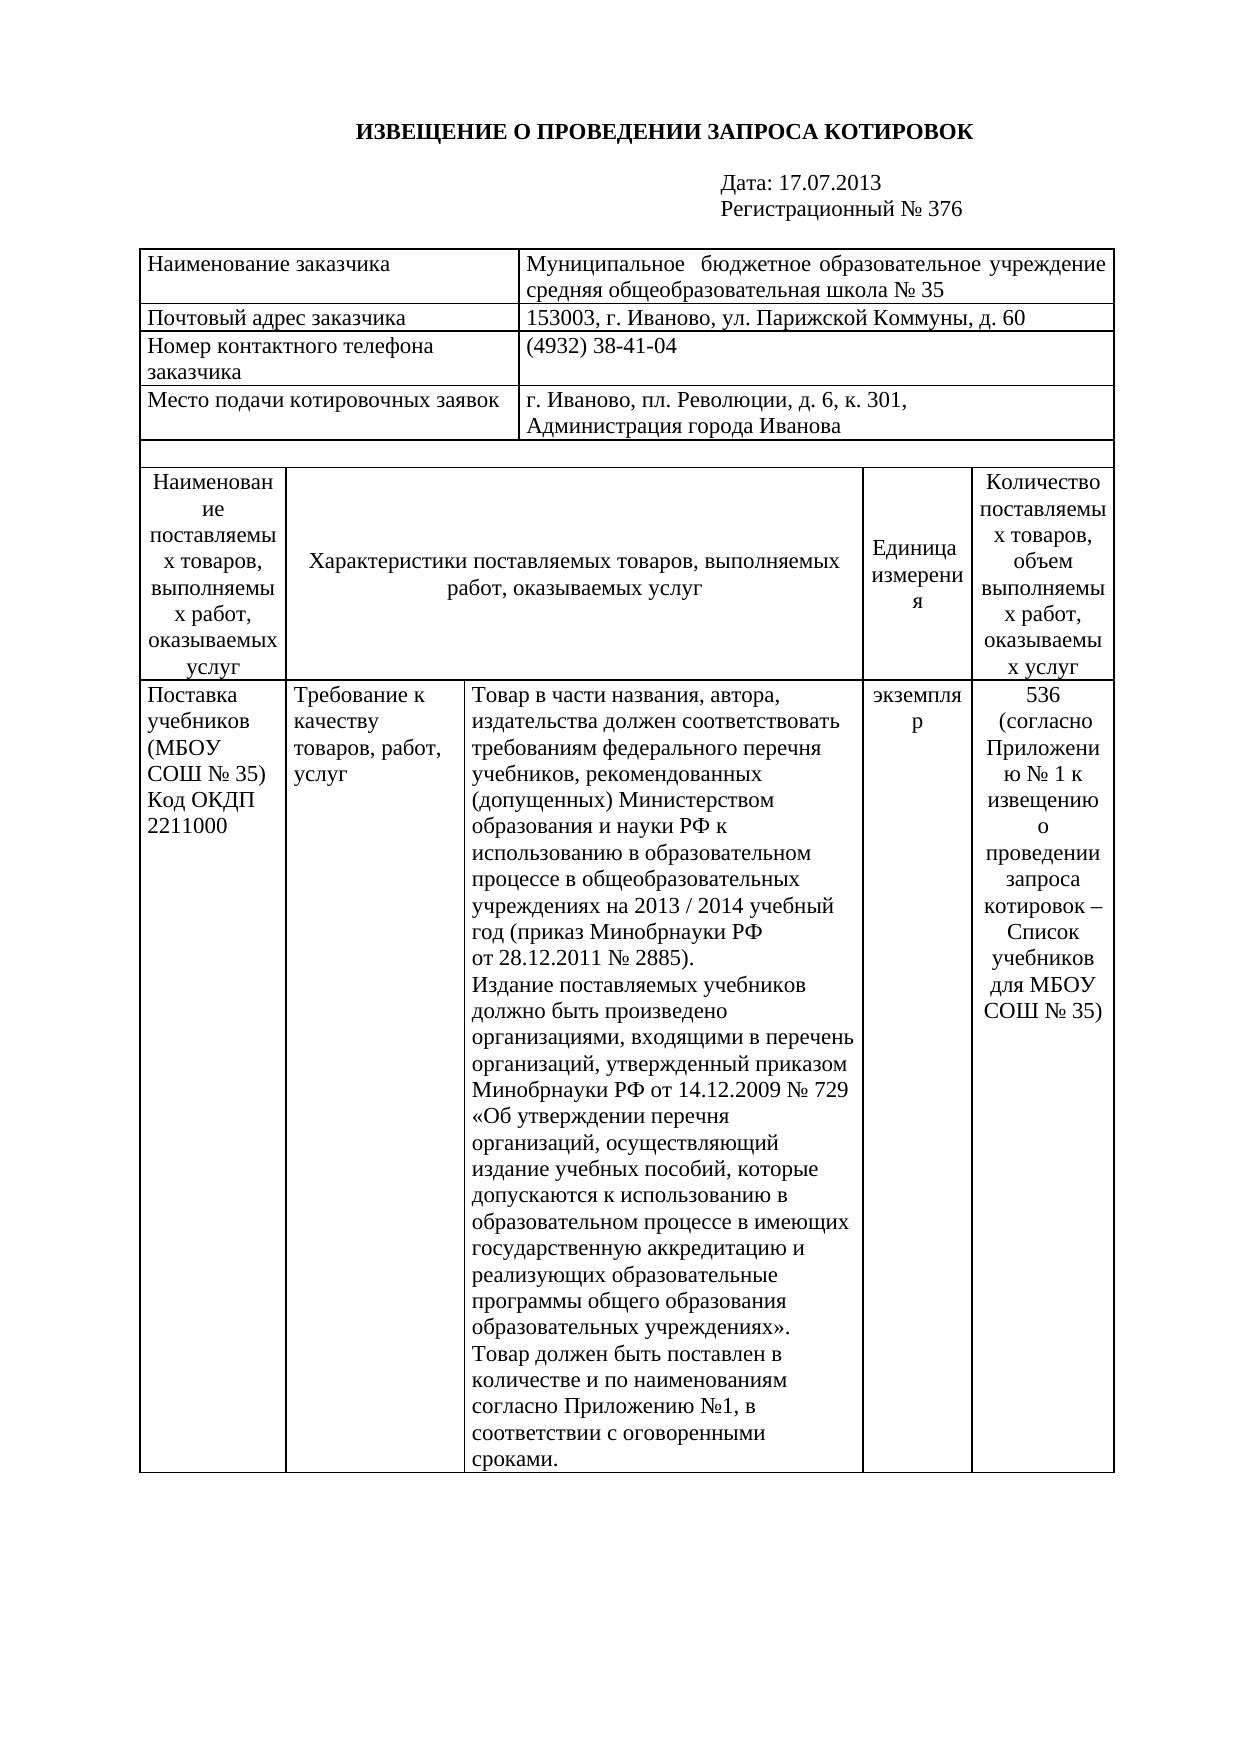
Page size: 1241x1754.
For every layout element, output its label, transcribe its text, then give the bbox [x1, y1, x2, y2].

table_cell Место подачи котировочных заявок [141, 386, 518, 439]
table_cell Единица измерения [864, 468, 971, 679]
table_cell экземпляр [864, 681, 971, 1471]
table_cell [141, 681, 285, 1471]
table_cell Почтовый адрес заказчика [141, 304, 518, 330]
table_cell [973, 681, 1113, 1471]
text ИЗВЕЩЕНИЕ О ПРОВЕДЕНИИ ЗАПРОСА КОТИРОВОК [177, 118, 1152, 144]
table_header Наименование заказчика [141, 250, 518, 302]
table_cell Количество поставляемых товаров, объем выполняемых работ, оказываемых услуг [973, 468, 1113, 679]
table_cell (4932) 38-41-04 [520, 332, 1113, 385]
table_cell Требование к качеству товаров, работ, услуг [287, 681, 464, 1471]
table_cell Товар в части названия, автора, издательства должен соответствовать требованиям федерального перечня учебников, рекомендованных (допущенных) Министерством образования и науки РФ к использованию в образовательном процессе в общеобразовательных учреждениях на 2013 / 2014 учебный год (приказ Минобрнауки РФ от 28.12.2011 № 2885). Издание поставляемых учебников должно быть произведено организациями, входящими в перечень организаций, утвержденный приказом Минобрнауки РФ от 14.12.2009 № 729 «Об утверждении перечня организаций, осуществляющий издание учебных пособий, которые допускаются к использованию в образовательном процессе в имеющих государственную аккредитацию и реализующих образовательные программы общего образования образовательных учреждениях». Товар должен быть поставлен в количестве и по наименованиям согласно Приложению №1, в соответствии с оговоренными сроками. [465, 681, 862, 1471]
text Регистрационный № 376 [177, 196, 1152, 222]
text Дата: 17.07.2013 [177, 169, 1152, 196]
table_cell [141, 441, 1113, 467]
table_cell Характеристики поставляемых товаров, выполняемых работ, оказываемых услуг [287, 468, 862, 679]
table_cell 153003, г. Иваново, ул. Парижской Коммуны, д. 60 [520, 304, 1113, 330]
table_cell Наименование поставляемых товаров, выполняемых работ, оказываемых услуг [141, 468, 285, 679]
table_header Муниципальное бюджетное образовательное учреждение средняя общеобразовательная школа № 35 [520, 250, 1113, 302]
table_cell г. Иваново, пл. Революции, д. 6, к. 301, Администрация города Иванова [520, 386, 1113, 439]
table_cell Номер контактного телефона заказчика [141, 332, 518, 385]
